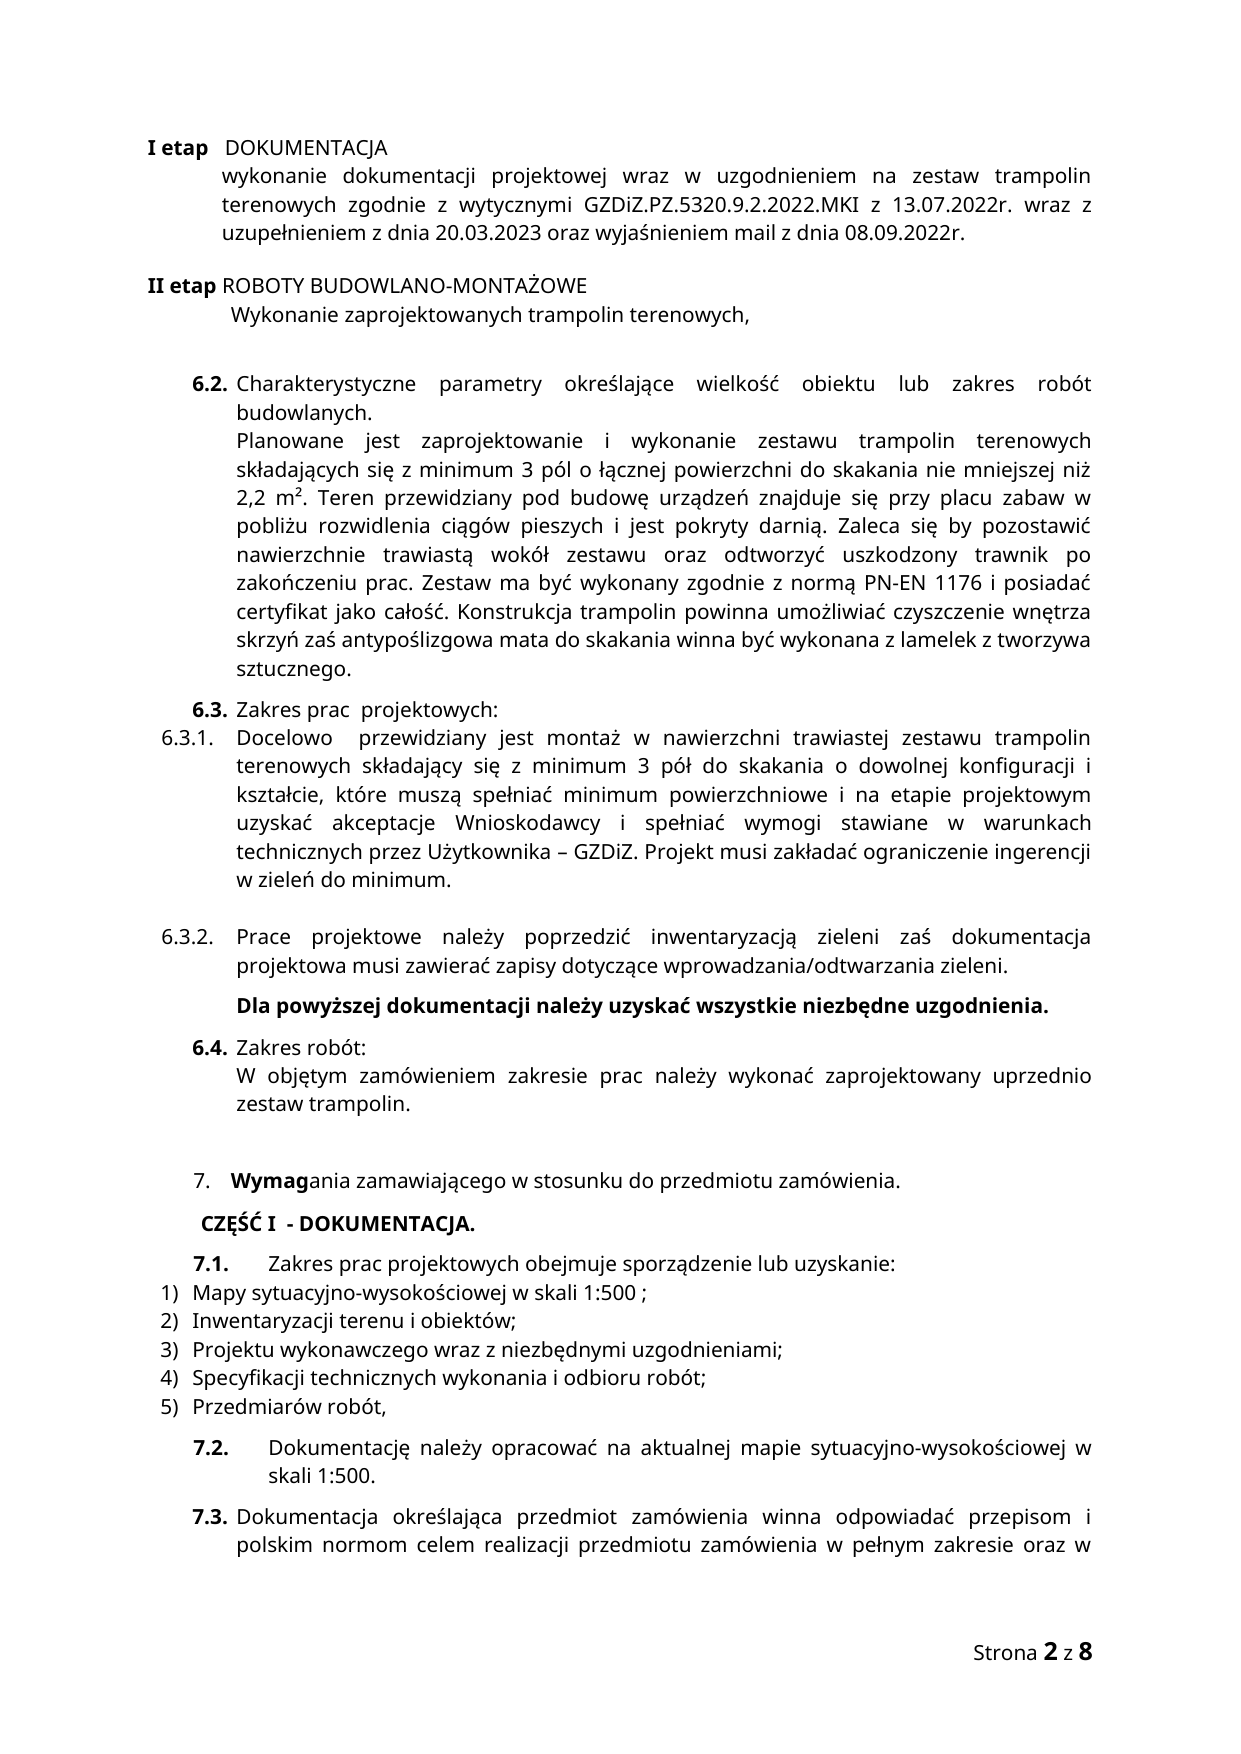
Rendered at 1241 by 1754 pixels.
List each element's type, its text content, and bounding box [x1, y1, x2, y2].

list Planowane jest zaprojektowanie i wykonanie zestawu trampolin terenowych składających się z minimum 3 pól o łącznej powierzchni do skakania nie mniejszej niż 2,2 m². Teren przewidziany pod budowę urządzeń znajduje się przy placu zabaw w pobliżu rozwidlenia ciągów pieszych i jest pokryty darnią. Zaleca się by pozostawić nawierzchnie trawiastą wokół zestawu oraz odtworzyć uszkodzony trawnik po zakończeniu prac. Zestaw ma być wykonany zgodnie z normą PN-EN 1176 i posiadać certyfikat jako całość. Konstrukcja trampolin powinna umożliwiać czyszczenie wnętrza skrzyń zaś antypoślizgowa mata do skakania winna być wykonana z lamelek z tworzywa sztucznego. [236, 426, 1092, 682]
text Dla powyższej dokumentacji należy uzyskać wszystkie niezbędne uzgodnienia. [236, 992, 1092, 1020]
subtitle Projektu wykonawczego wraz z niezbędnymi uzgodnieniami; [160, 1335, 1092, 1363]
list CZĘŚĆ I - DOKUMENTACJA. [201, 1209, 1092, 1237]
subtitle Zakres robót: [192, 1033, 1092, 1061]
subtitle Inwentaryzacji terenu i obiektów; [160, 1306, 1092, 1335]
subtitle Zakres prac projektowych obejmuje sporządzenie lub uzyskanie: [193, 1249, 1092, 1278]
list W objętym zamówieniem zakresie prac należy wykonać zaprojektowany uprzednio zestaw trampolin. [236, 1061, 1092, 1118]
list Prace projektowe należy poprzedzić inwentaryzacją zieleni zaś dokumentacja projektowa musi zawierać zapisy dotyczące wprowadzania/odtwarzania zieleni. [161, 922, 1092, 979]
subtitle Zakres prac projektowych: [192, 695, 1092, 723]
text I etap DOKUMENTACJA [148, 133, 1092, 161]
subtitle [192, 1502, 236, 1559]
subtitle Wymagania zamawiającego w stosunku do przedmiotu zamówienia. [193, 1171, 1075, 1193]
text II etap ROBOTY BUDOWLANO-MONTAŻOWE [148, 272, 1092, 300]
subtitle Przedmiarów robót, [160, 1392, 1092, 1420]
subtitle Dokumentację należy opracować na aktualnej mapie sytuacyjno-wysokościowej w skali 1:500. [193, 1433, 1092, 1489]
text Wykonanie zaprojektowanych trampolin terenowych, [231, 300, 1092, 328]
subtitle Charakterystyczne parametry określające wielkość obiektu lub zakres robót budowlanych. [192, 369, 1092, 426]
subtitle Mapy sytuacyjno-wysokościowej w skali 1:500 ; [160, 1278, 1092, 1306]
text wykonanie dokumentacji projektowej wraz w uzgodnieniem na zestaw trampolin terenowych zgodnie z wytycznymi GZDiZ.PZ.5320.9.2.2022.MKI z 13.07.2022r. wraz z uzupełnieniem z dnia 20.03.2023 oraz wyjaśnieniem mail z dnia 08.09.2022r. [222, 161, 1092, 247]
subtitle Specyfikacji technicznych wykonania i odbioru robót; [160, 1363, 1092, 1392]
list Docelowo przewidziany jest montaż w nawierzchni trawiastej zestawu trampolin terenowych składający się z minimum 3 pół do skakania o dowolnej konfiguracji i kształcie, które muszą spełniać minimum powierzchniowe i na etapie projektowym uzyskać akceptacje Wnioskodawcy i spełniać wymogi stawiane w warunkach technicznych przez Użytkownika – GZDiZ. Projekt musi zakładać ograniczenie ingerencji w zieleń do minimum. [161, 723, 1092, 894]
